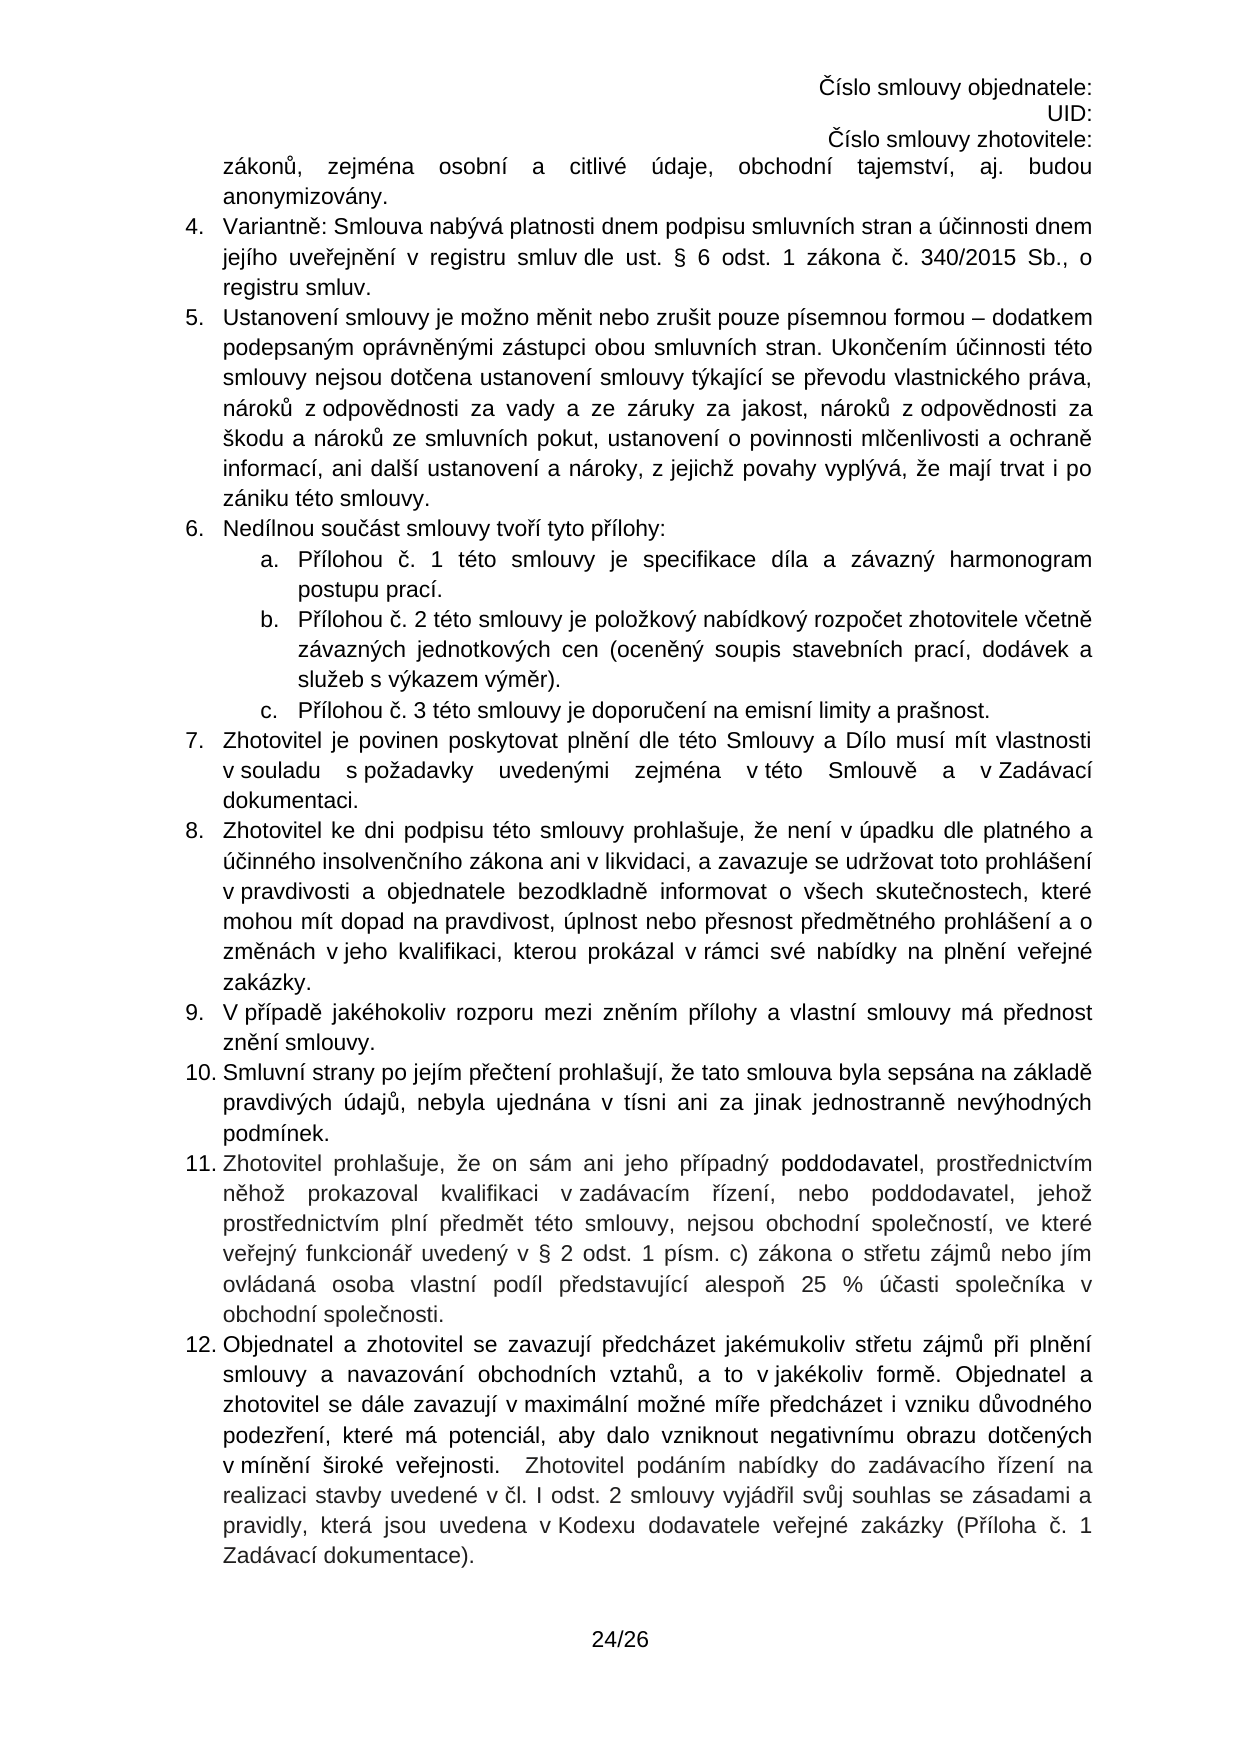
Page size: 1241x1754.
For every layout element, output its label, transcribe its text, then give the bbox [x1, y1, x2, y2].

list Přílohou č. 3 této smlouvy je doporučení na emisní limity a prašnost. [260, 697, 1093, 723]
list Zhotovitel ke dni podpisu této smlouvy prohlašuje, že není v úpadku dle platného a účinného insolvenčního zákona ani v likvidaci, a zavazuje se udržovat toto prohlášení v pravdivosti a objednatele bezodkladně informovat o všech skutečnostech, které mohou mít dopad na pravdivost, úplnost nebo přesnost předmětného prohlášení a o změnách v jeho kvalifikaci, kterou prokázal v rámci své nabídky na plnění veřejné zakázky. [185, 817, 1093, 995]
list V případě jakéhokoliv rozporu mezi zněním přílohy a vlastní smlouvy má přednost znění smlouvy. [185, 999, 1093, 1055]
list Zhotovitel prohlašuje, že on sám ani jeho případný poddodavatel, prostřednictvím něhož prokazoval kvalifikaci v zadávacím řízení, nebo poddodavatel, jehož prostřednictvím plní předmět této smlouvy, nejsou obchodní společností, ve které veřejný funkcionář uvedený v § 2 odst. 1 písm. c) zákona o střetu zájmů nebo jím ovládaná osoba vlastní podíl představující alespoň 25 % účasti společníka v obchodní společnosti. [185, 1150, 1093, 1327]
list Zhotovitel je povinen poskytovat plnění dle této Smlouvy a Dílo musí mít vlastnosti v souladu s požadavky uvedenými zejména v této Smlouvě a v Zadávací dokumentaci. [185, 727, 1093, 813]
list Objednatel a zhotovitel se zavazují předcházet jakémukoliv střetu zájmů při plnění smlouvy a navazování obchodních vztahů, a to v jakékoliv formě. Objednatel a zhotovitel se dále zavazují v maximální možné míře předcházet i vzniku důvodného podezření, které má potenciál, aby dalo vzniknout negativnímu obrazu dotčených v mínění široké veřejnosti. Zhotovitel podáním nabídky do zadávacího řízení na realizaci stavby uvedené v čl. I odst. 2 smlouvy vyjádřil svůj souhlas se zásadami a pravidly, která jsou uvedena v Kodexu dodavatele veřejné zakázky (Příloha č. 1 Zadávací dokumentace). [185, 1331, 1093, 1569]
list Smluvní strany po jejím přečtení prohlašují, že tato smlouva byla sepsána na základě pravdivých údajů, nebyla ujednána v tísni ani za jinak jednostranně nevýhodných podmínek. [185, 1059, 1093, 1146]
list Nedílnou součást smlouvy tvoří tyto přílohy: [185, 515, 1093, 542]
list Ustanovení smlouvy je možno měnit nebo zrušit pouze písemnou formou – dodatkem podepsaným oprávněnými zástupci obou smluvních stran. Ukončením účinnosti této smlouvy nejsou dotčena ustanovení smlouvy týkající se převodu vlastnického práva, nároků z odpovědnosti za vady a ze záruky za jakost, nároků z odpovědnosti za škodu a nároků ze smluvních pokut, ustanovení o povinnosti mlčenlivosti a ochraně informací, ani další ustanovení a nároky, z jejichž povahy vyplývá, že mají trvat i po zániku této smlouvy. [185, 304, 1093, 511]
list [185, 153, 1093, 209]
list Variantně: Smlouva nabývá platnosti dnem podpisu smluvních stran a účinnosti dnem jejího uveřejnění v registru smluv dle ust. § 6 odst. 1 zákona č. 340/2015 Sb., o registru smluv. [185, 213, 1093, 300]
list Přílohou č. 1 této smlouvy je specifikace díla a závazný harmonogram postupu prací. [260, 546, 1093, 602]
list Přílohou č. 2 této smlouvy je položkový nabídkový rozpočet zhotovitele včetně závazných jednotkových cen (oceněný soupis stavebních prací, dodávek a služeb s výkazem výměr). [260, 606, 1093, 693]
